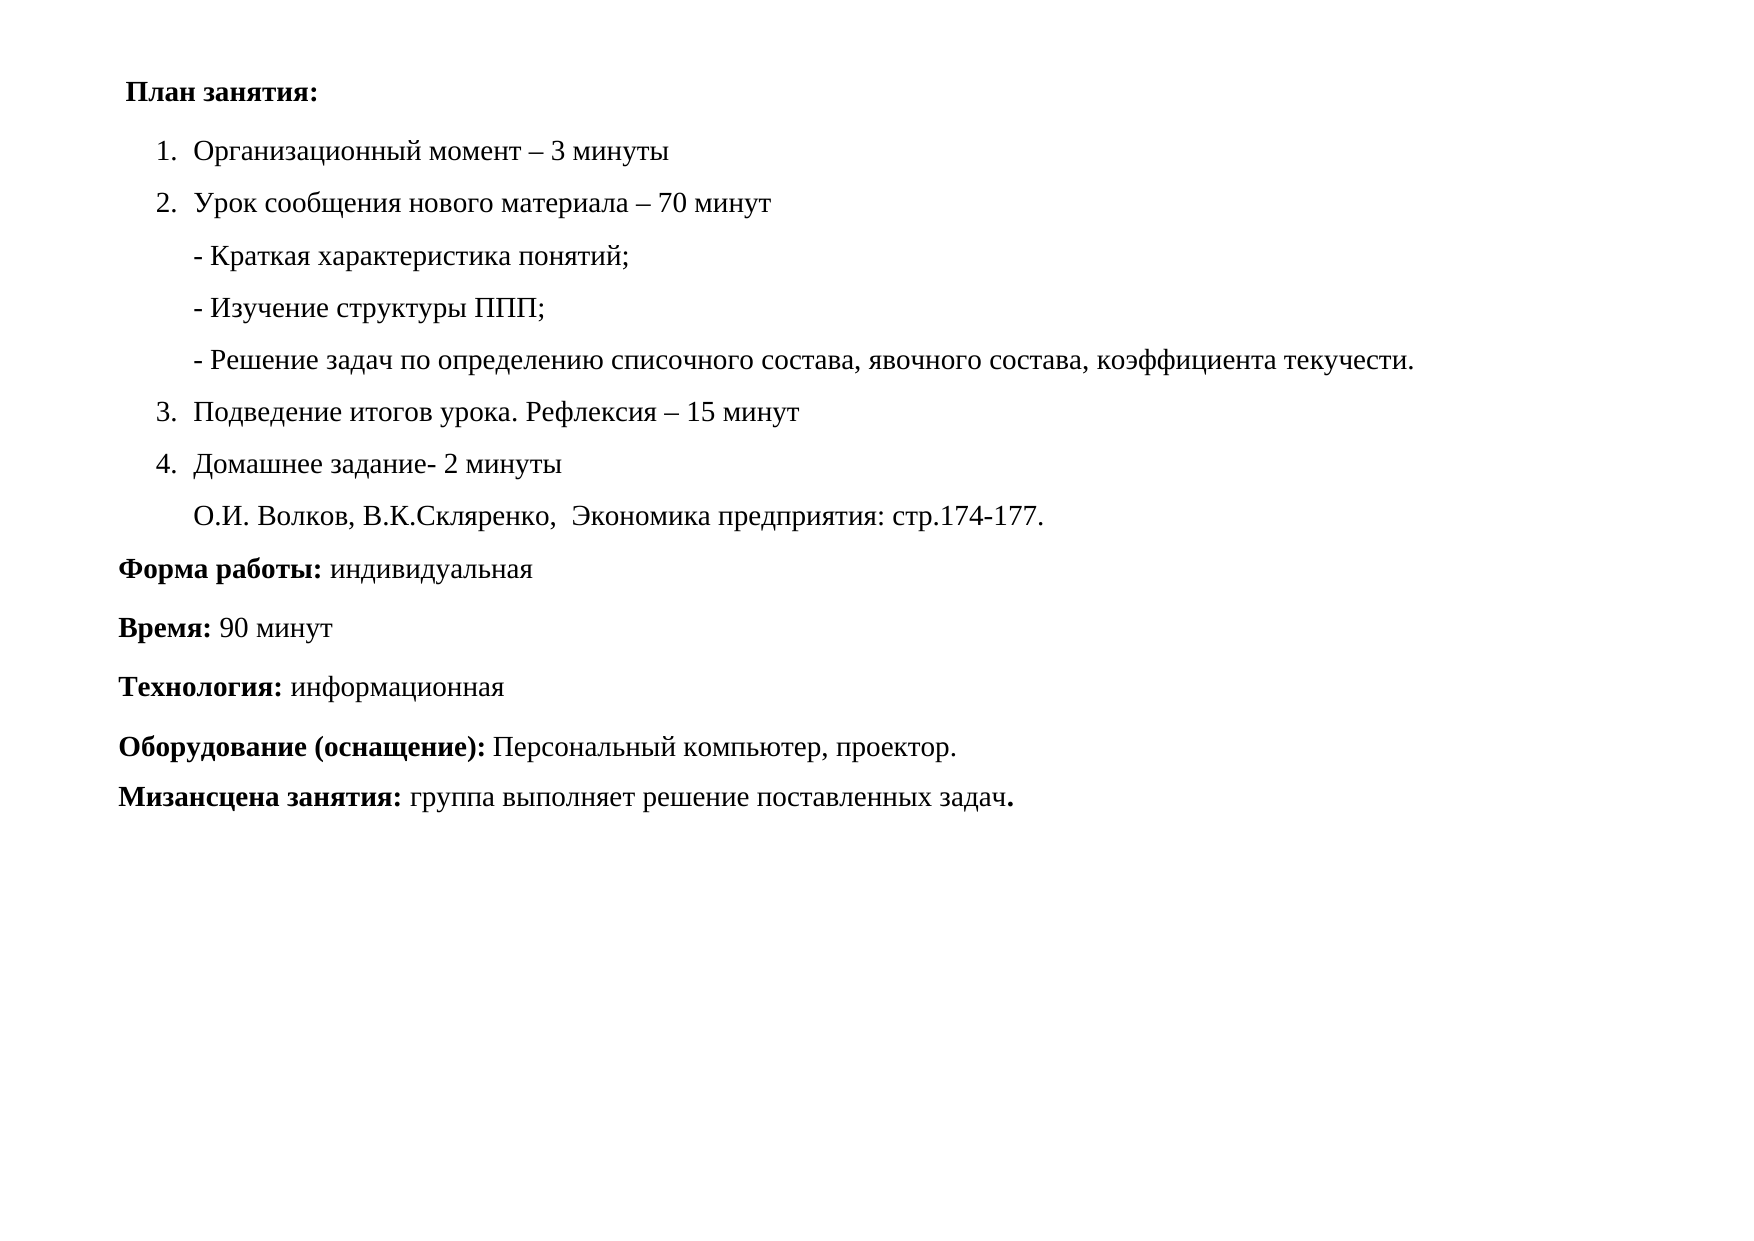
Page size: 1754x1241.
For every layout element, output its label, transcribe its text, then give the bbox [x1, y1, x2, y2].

text Технология: информационная [118, 669, 1636, 703]
text Время: 90 минут [118, 610, 1636, 644]
text - Краткая характеристика понятий; [193, 238, 1636, 271]
text Форма работы: индивидуальная [118, 551, 1636, 584]
list Домашнее задание- 2 минуты [156, 446, 1636, 480]
text План занятия: [118, 74, 1636, 107]
text - Изучение структуры ППП; [193, 290, 1636, 323]
text - Решение задач по определению списочного состава, явочного состава, коэффициента текучести. [193, 342, 1636, 376]
text О.И. Волков, В.К.Скляренко, Экономика предприятия: стр.174-177. [193, 498, 1636, 532]
text Оборудование (оснащение): Персональный компьютер, проектор. [118, 729, 1636, 762]
text Мизансцена занятия: группа выполняет решение поставленных задач. [118, 779, 1636, 813]
list Организационный момент – 3 минуты [156, 133, 1636, 167]
list Урок сообщения нового материала – 70 минут [156, 185, 1636, 219]
list Подведение итогов урока. Рефлексия – 15 минут [156, 394, 1636, 428]
